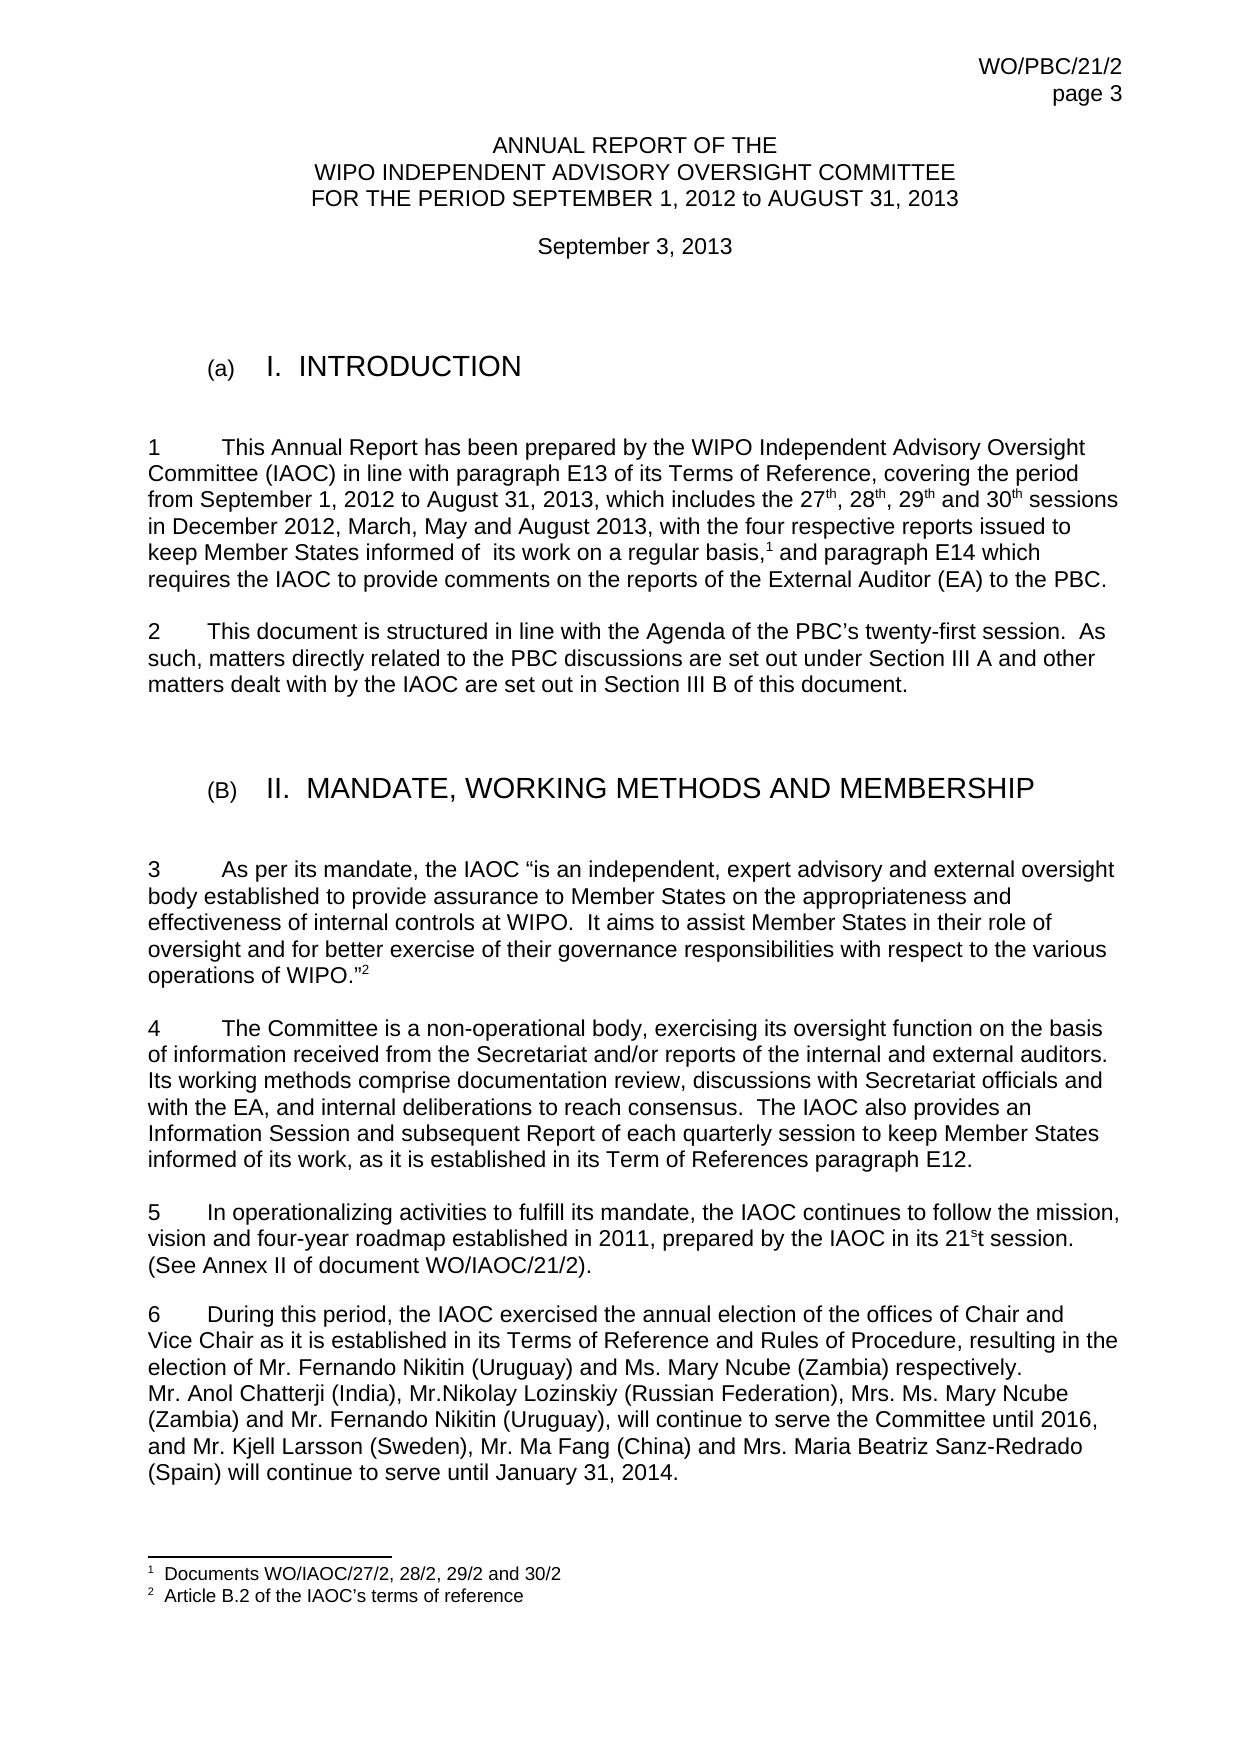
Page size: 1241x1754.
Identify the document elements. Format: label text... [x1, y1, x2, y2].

text ANNUAL REPORT OF THE WIPO INDEPENDENT ADVISORY OVERSIGHT COMMITTEE FOR THE PERIOD SEPTEMBER 1, 2012 to AUGUST 31, 2013 [148, 132, 1122, 211]
text This Annual Report has been prepared by the WIPO Independent Advisory Oversight Committee (IAOC) in line with paragraph E13 of its Terms of Reference, covering the period from September 1, 2012 to August 31, 2013, which includes the 27th, 28th, 29th and 30th sessions in December 2012, March, May and August 2013, with the four respective reports issued to keep Member States informed of its work on a regular basis, and paragraph E14 which requires the IAOC to provide comments on the reports of the External Auditor (EA) to the PBC. [148, 434, 1122, 618]
subtitle I. INTRODUCTION [207, 349, 1122, 382]
text As per its mandate, the IAOC “is an independent, expert advisory and external oversight body established to provide assurance to Member States on the appropriateness and effectiveness of internal controls at WIPO. It aims to assist Member States in their role of oversight and for better exercise of their governance responsibilities with respect to the various operations of WIPO.” [148, 856, 1122, 988]
text The Committee is a non-operational body, exercising its oversight function on the basis of information received from the Secretariat and/or reports of the internal and external auditors. Its working methods comprise documentation review, discussions with Secretariat officials and with the EA, and internal deliberations to reach consensus. The IAOC also provides an Information Session and subsequent Report of each quarterly session to keep Member States informed of its work, as it is established in its Term of References paragraph E12. [148, 1014, 1122, 1173]
text This document is structured in line with the Agenda of the PBC’s twenty-first session. As such, matters directly related to the PBC discussions are set out under Section III A and other matters dealt with by the IAOC are set out in Section III B of this document. [148, 618, 1122, 697]
text In operationalizing activities to fulfill its mandate, the IAOC continues to follow the mission, vision and four-year roadmap established in 2011, prepared by the IAOC in its 21st session. (See Annex II of document WO/IAOC/21/2). [148, 1199, 1122, 1278]
subtitle II. MANDATE, WORKING METHODS AND MEMBERSHIP [207, 772, 1122, 805]
text During this period, the IAOC exercised the annual election of the offices of Chair and Vice Chair as it is established in its Terms of Reference and Rules of Procedure, resulting in the election of Mr. Fernando Nikitin (Uruguay) and Ms. Mary Ncube (Zambia) respectively. Mr. Anol Chatterji (India), Mr.Nikolay Lozinskiy (Russian Federation), Mrs. Ms. Mary Ncube (Zambia) and Mr. Fernando Nikitin (Uruguay), will continue to serve the Committee until 2016, and Mr. Kjell Larsson (Sweden), Mr. Ma Fang (China) and Mrs. Maria Beatriz Sanz-Redrado (Spain) will continue to serve until January 31, 2014. [148, 1301, 1122, 1486]
text September 3, 2013 [148, 233, 1122, 259]
